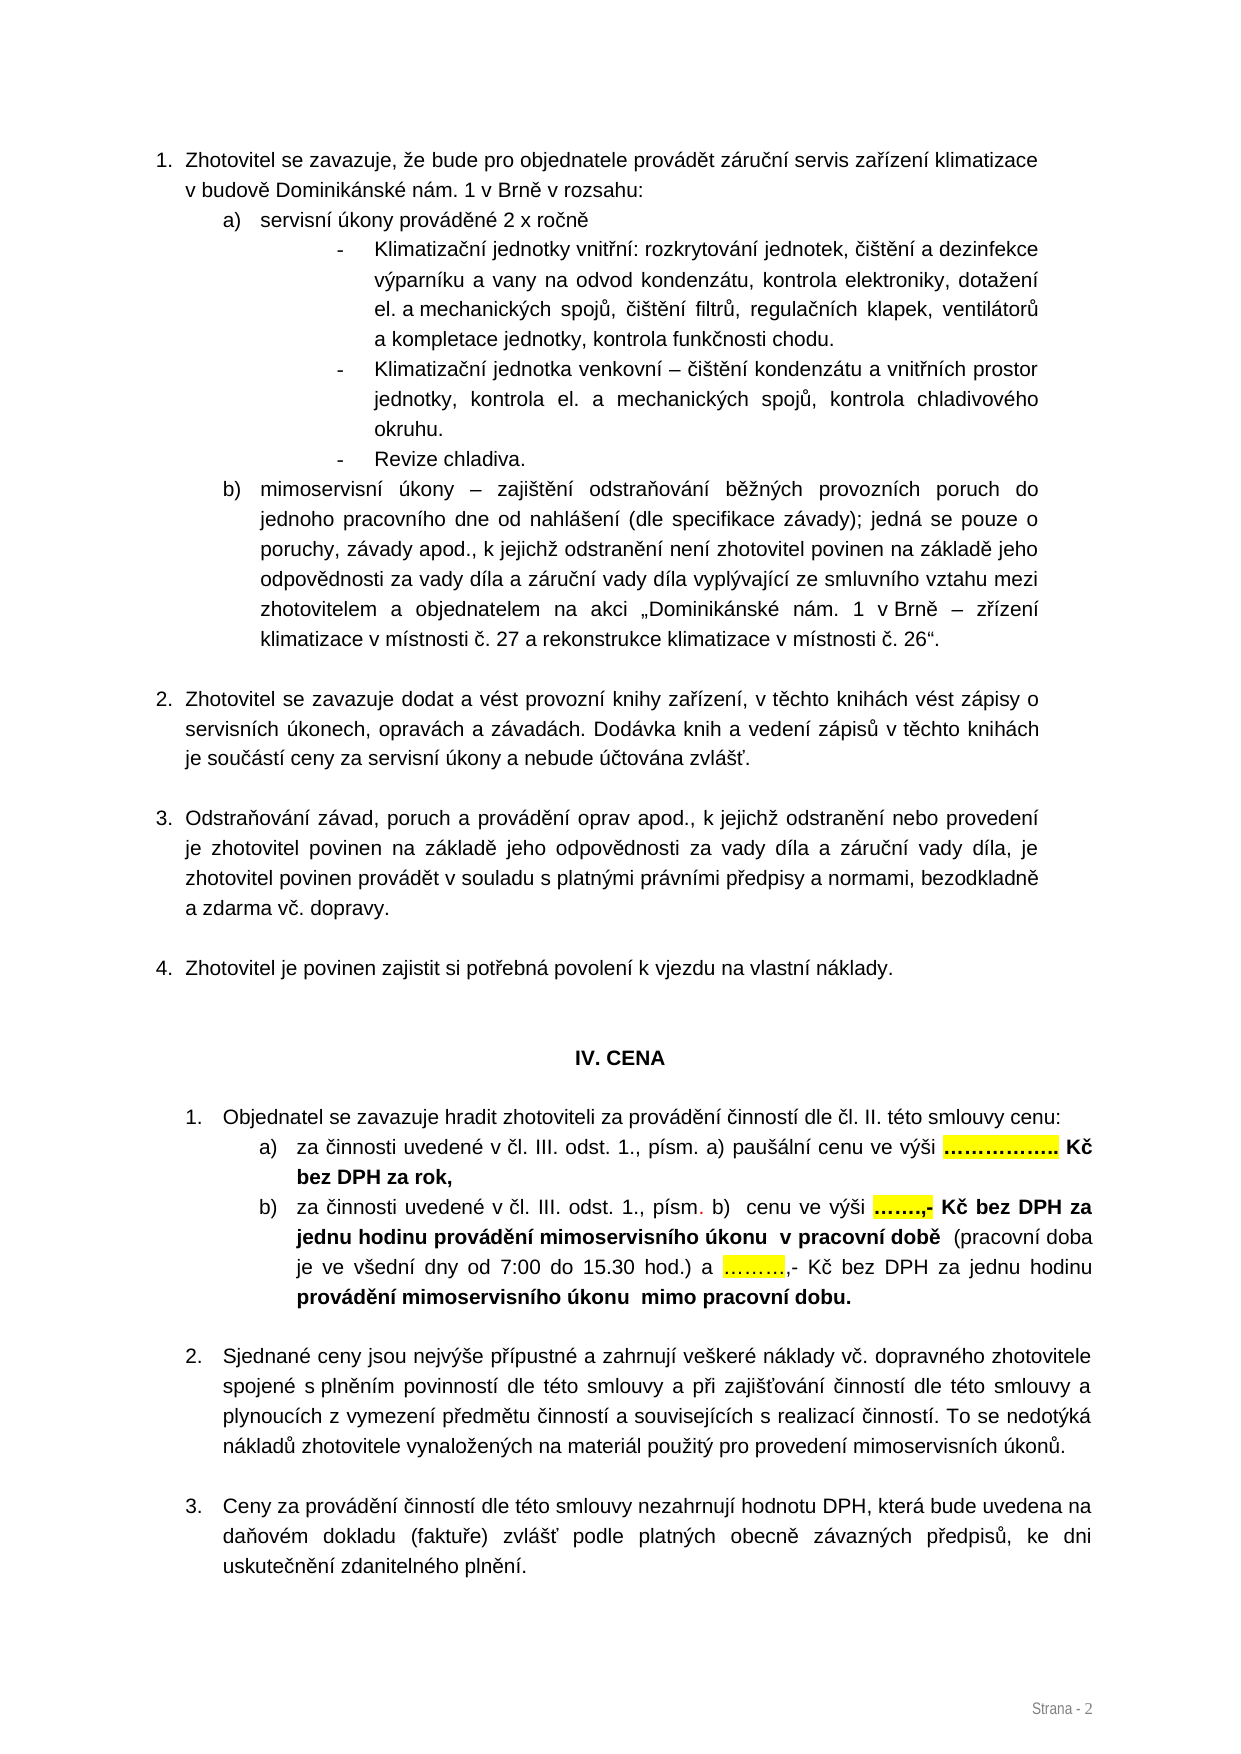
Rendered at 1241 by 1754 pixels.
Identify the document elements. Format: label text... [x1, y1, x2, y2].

list Ceny za provádění činností dle této smlouvy nezahrnují hodnotu DPH, která bude uvedena na daňovém dokladu (faktuře) zvlášť podle platných obecně závazných předpisů, ke dni uskutečnění zdanitelného plnění. [185, 1494, 1093, 1577]
list za činnosti uvedené v čl. III. odst. 1., písm. b) cenu ve výši …….,- Kč bez DPH za jednu hodinu provádění mimoservisního úkonu v pracovní době (pracovní doba je ve všední dny od 7:00 do 15.30 hod.) a ………,- Kč bez DPH za jednu hodinu provádění mimoservisního úkonu mimo pracovní dobu. [259, 1195, 1093, 1308]
list Sjednané ceny jsou nejvýše přípustné a zahrnují veškeré náklady vč. dopravného zhotovitele spojené s plněním povinností dle této smlouvy a při zajišťování činností dle této smlouvy a plynoucích z vymezení předmětu činností a souvisejících s realizací činností. To se nedotýká nákladů zhotovitele vynaložených na materiál použitý pro provedení mimoservisních úkonů. [185, 1344, 1093, 1458]
list servisní úkony prováděné 2 x ročně [223, 207, 1039, 231]
list Klimatizační jednotka venkovní – čištění kondenzátu a vnitřních prostor jednotky, kontrola el. a mechanických spojů, kontrola chladivového okruhu. [337, 357, 1039, 441]
list Zhotovitel se zavazuje, že bude pro objednatele provádět záruční servis zařízení klimatizace v budově Dominikánské nám. 1 v Brně v rozsahu: [156, 148, 1039, 201]
list Zhotovitel se zavazuje dodat a vést provozní knihy zařízení, v těchto knihách vést zápisy o servisních úkonech, opravách a závadách. Dodávka knih a vedení zápisů v těchto knihách je součástí ceny za servisní úkony a nebude účtována zvlášť. [156, 686, 1039, 770]
list mimoservisní úkony – zajištění odstraňování běžných provozních poruch do jednoho pracovního dne od nahlášení (dle specifikace závady); jedná se pouze o poruchy, závady apod., k jejichž odstranění není zhotovitel povinen na základě jeho odpovědnosti za vady díla a záruční vady díla vyplývající ze smluvního vztahu mezi zhotovitelem a objednatelem na akci „Dominikánské nám. 1 v Brně – zřízení klimatizace v místnosti č. 27 a rekonstrukce klimatizace v místnosti č. 26“. [223, 477, 1039, 651]
list Odstraňování závad, poruch a provádění oprav apod., k jejichž odstranění nebo provedení je zhotovitel povinen na základě jeho odpovědnosti za vady díla a záruční vady díla, je zhotovitel povinen provádět v souladu s platnými právními předpisy a normami, bezodkladně a zdarma vč. dopravy. [156, 806, 1039, 920]
list za činnosti uvedené v čl. III. odst. 1., písm. a) paušální cenu ve výši …………….. Kč bez DPH za rok, [259, 1135, 1093, 1189]
list Objednatel se zavazuje hradit zhotoviteli za provádění činností dle čl. II. této smlouvy cenu: [185, 1105, 1093, 1129]
list Revize chladiva. [337, 447, 1039, 471]
list Zhotovitel je povinen zajistit si potřebná povolení k vjezdu na vlastní náklady. [156, 956, 1039, 979]
text IV. Cena [148, 1045, 1093, 1069]
list Klimatizační jednotky vnitřní: rozkrytování jednotek, čištění a dezinfekce výparníku a vany na odvod kondenzátu, kontrola elektroniky, dotažení el. a mechanických spojů, čištění filtrů, regulačních klapek, ventilátorů a kompletace jednotky, kontrola funkčnosti chodu. [337, 237, 1039, 351]
